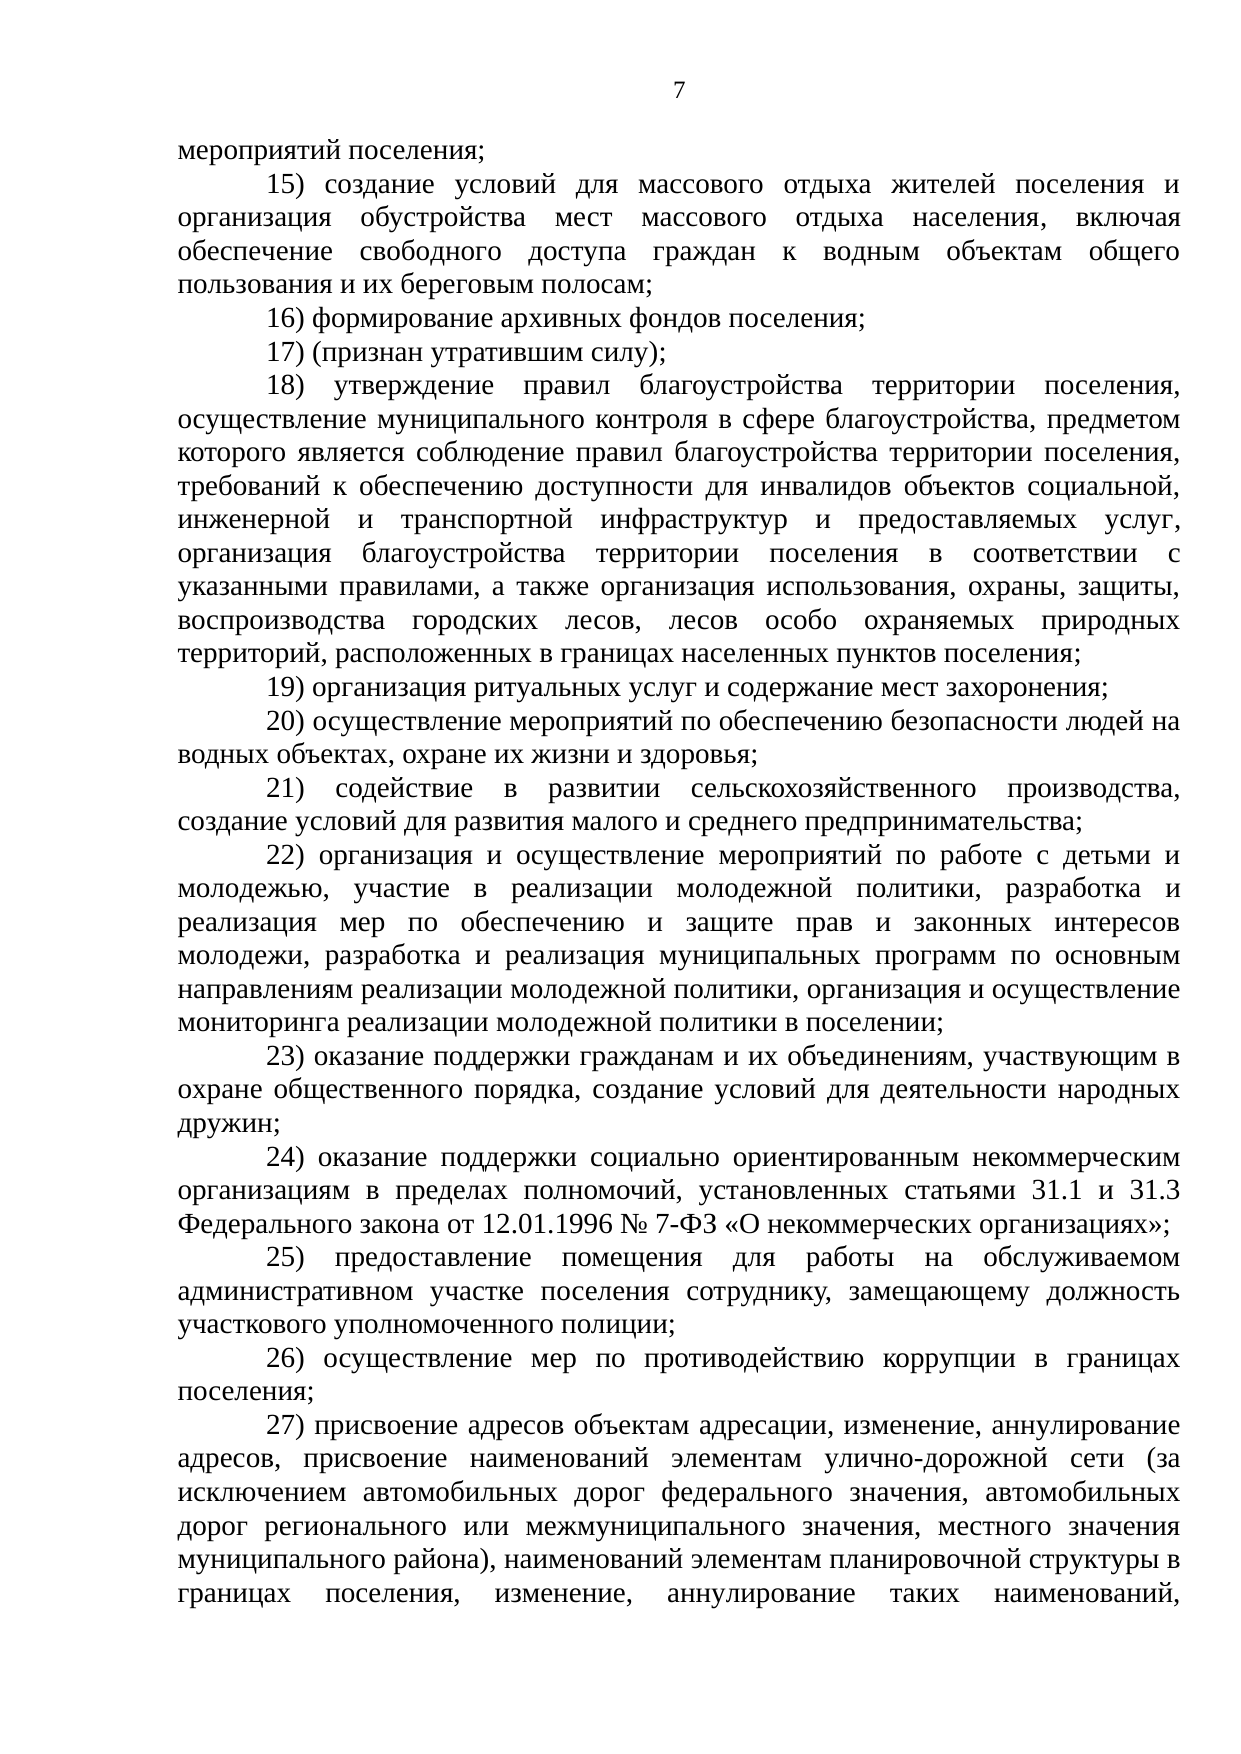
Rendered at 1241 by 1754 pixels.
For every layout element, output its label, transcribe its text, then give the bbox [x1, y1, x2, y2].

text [177, 1407, 1181, 1608]
text 21) содействие в развитии сельскохозяйственного производства, создание условий для развития малого и среднего предпринимательства; [177, 770, 1181, 837]
text 24) оказание поддержки социально ориентированным некоммерческим организациям в пределах полномочий, установленных статьями 31.1 и 31.3 Федерального закона от 12.01.1996 № 7-ФЗ «О некоммерческих организациях»; [177, 1139, 1181, 1239]
text 16) формирование архивных фондов поселения; [177, 300, 1181, 334]
text 18) утверждение правил благоустройства территории поселения, осуществление муниципального контроля в сфере благоустройства, предметом которого является соблюдение правил благоустройства территории поселения, требований к обеспечению доступности для инвалидов объектов социальной, инженерной и транспортной инфраструктур и предоставляемых услуг, организация благоустройства территории поселения в соответствии с указанными правилами, а также организация использования, охраны, защиты, воспроизводства городских лесов, лесов особо охраняемых природных территорий, расположенных в границах населенных пунктов поселения; [177, 367, 1181, 669]
text 17) (признан утратившим силу); [177, 334, 1181, 367]
text 23) оказание поддержки гражданам и их объединениям, участвующим в охране общественного порядка, создание условий для деятельности народных дружин; [177, 1038, 1181, 1139]
text 25) предоставление помещения для работы на обслуживаемом административном участке поселения сотруднику, замещающему должность участкового уполномоченного полиции; [177, 1239, 1181, 1340]
text 20) осуществление мероприятий по обеспечению безопасности людей на водных объектах, охране их жизни и здоровья; [177, 703, 1181, 770]
text 15) создание условий для массового отдыха жителей поселения и организация обустройства мест массового отдыха населения, включая обеспечение свободного доступа граждан к водным объектам общего пользования и их береговым полосам; [177, 166, 1181, 300]
text 22) организация и осуществление мероприятий по работе с детьми и молодежью, участие в реализации молодежной политики, разработка и реализация мер по обеспечению и защите прав и законных интересов молодежи, разработка и реализация муниципальных программ по основным направлениям реализации молодежной политики, организация и осуществление мониторинга реализации молодежной политики в поселении; [177, 837, 1181, 1038]
text 26) осуществление мер по противодействию коррупции в границах поселения; [177, 1340, 1181, 1407]
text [177, 132, 1181, 166]
text 19) организация ритуальных услуг и содержание мест захоронения; [177, 669, 1181, 703]
